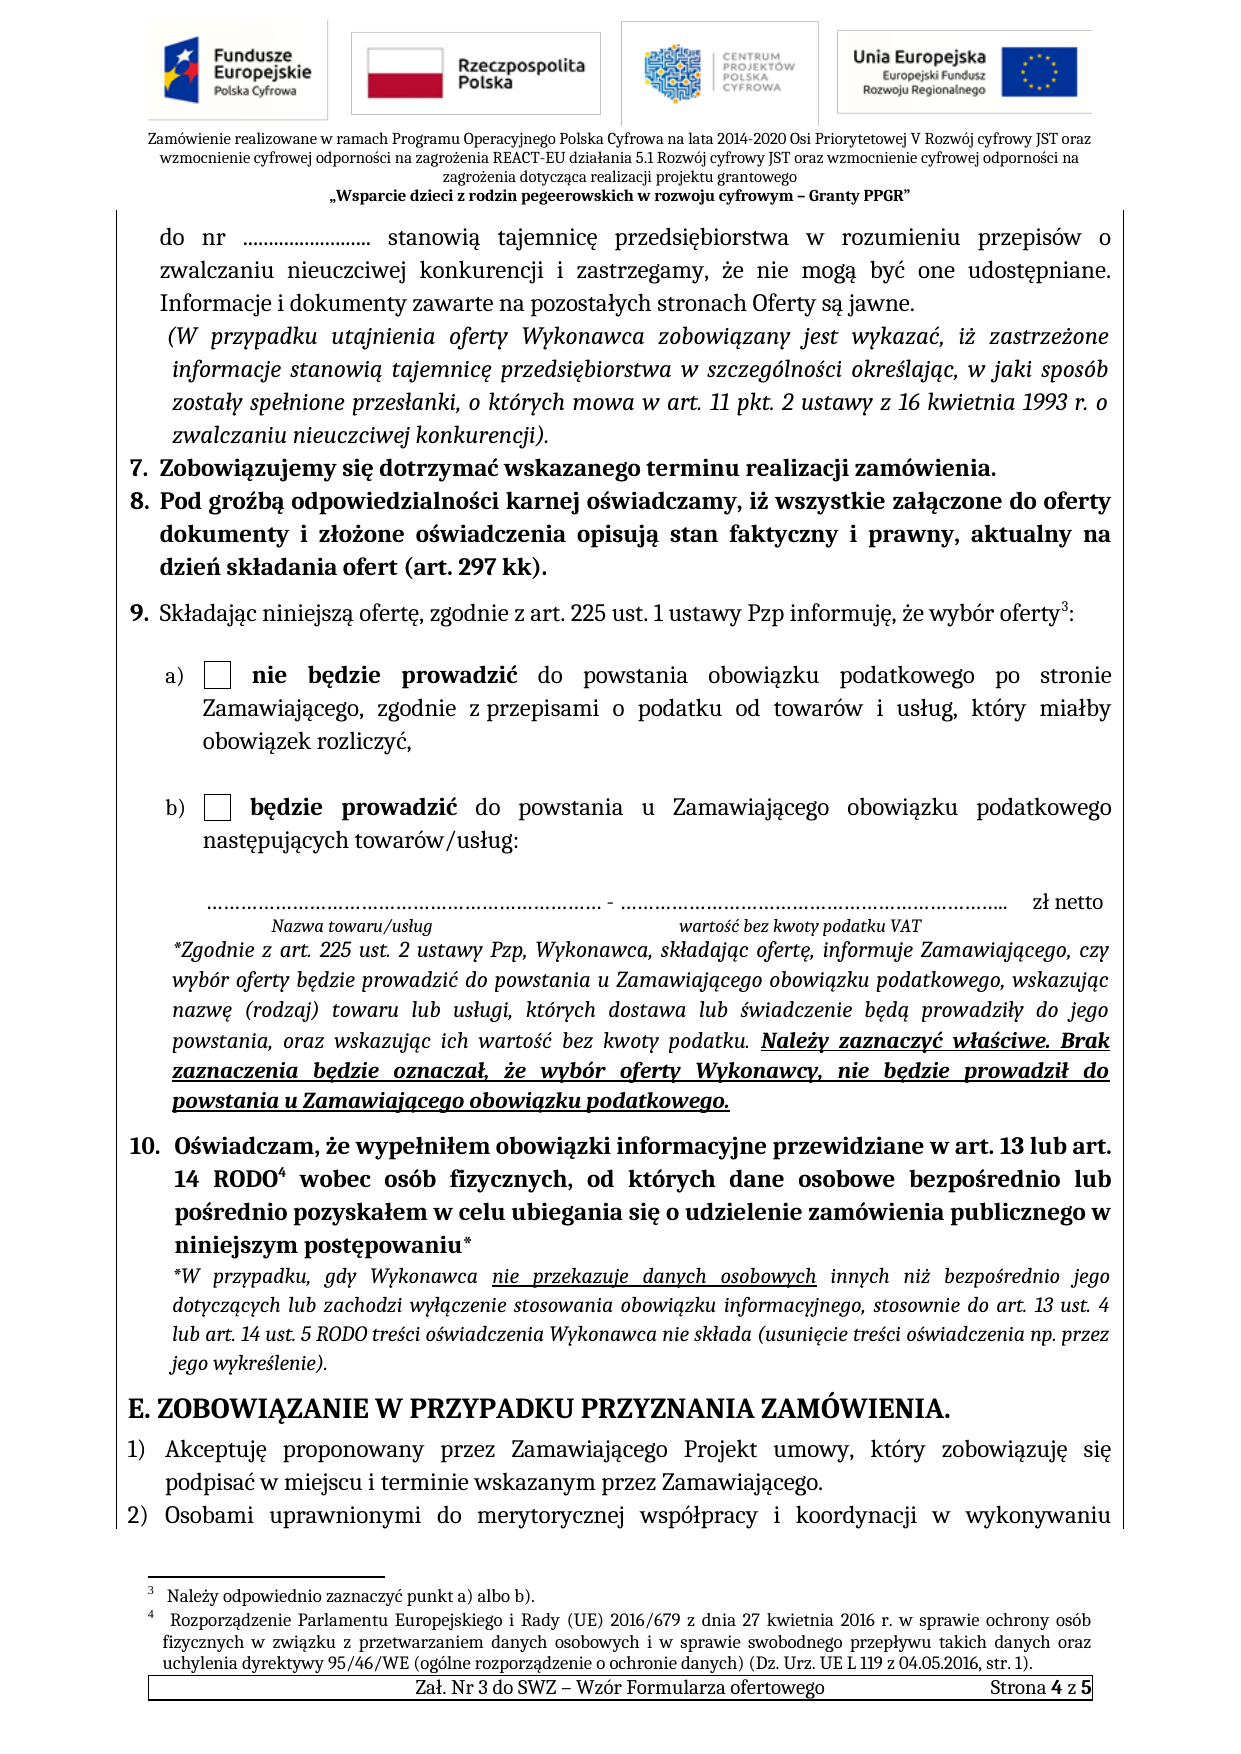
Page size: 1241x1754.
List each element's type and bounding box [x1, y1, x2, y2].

table_cell [117, 210, 1123, 1380]
table_cell [117, 1380, 1123, 1529]
